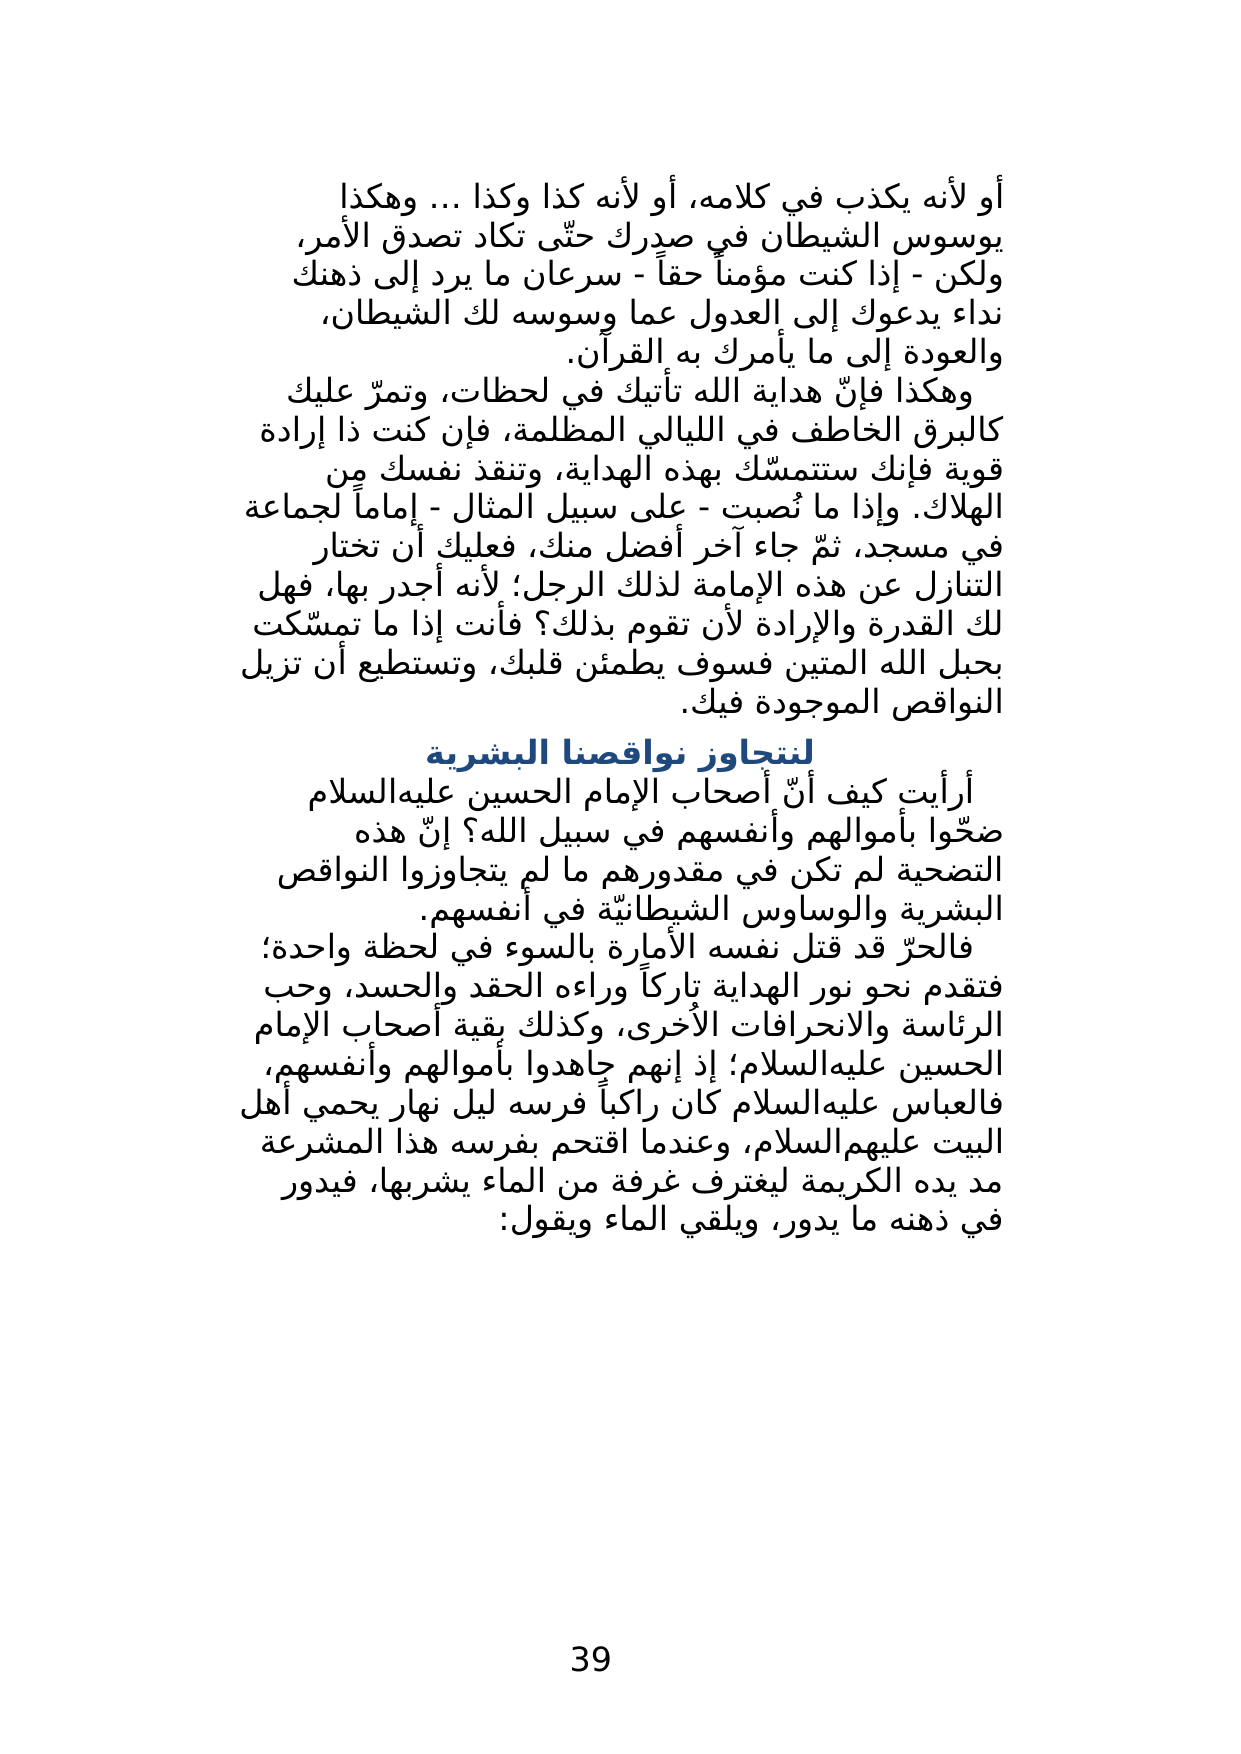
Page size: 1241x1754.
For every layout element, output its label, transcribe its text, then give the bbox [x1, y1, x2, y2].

text وهكذا فإنّ هداية الله تأتيك في لحظات، وتمرّ عليك كالبرق الخاطف في الليالي المظلمة، فإن كنت ذا إرادة قوية فإنك ستتمسّك بهذه الهداية، وتنقذ نفسك من الهلاك. وإذا ما نُصبت - على سبيل المثال - إماماً لجماعة في مسجد، ثمّ جاء آخر أفضل منك، فعليك أن تختار التنازل عن هذه الإمامة لذلك الرجل؛ لأنه أجدر بها، فهل لك القدرة والإرادة لأن تقوم بذلك؟ فأنت إذا ما تمسّكت بحبل الله المتين فسوف يطمئن قلبك، وتستطيع أن تزيل النواقص الموجودة فيك. [236, 371, 1004, 721]
text أو لأنه يكذب في كلامه، أو لأنه كذا وكذا … وهكذا يوسوس الشيطان في صدرك حتّى تكاد تصدق الأمر، ولكن - إذا كنت مؤمناً حقاً - سرعان ما يرد إلى ذهنك نداء يدعوك إلى العدول عما وسوسه لك الشيطان، والعودة إلى ما يأمرك به القرآن. [236, 177, 1004, 371]
subtitle لنتجاوز نواقصنا البشرية [236, 734, 1004, 772]
text أرأيت كيف أنّ أصحاب الإمام الحسين عليه‌السلام ضحّوا بأموالهم وأنفسهم في سبيل الله؟ إنّ هذه التضحية لم تكن في مقدورهم ما لم يتجاوزوا النواقص البشرية والوساوس الشيطانيّة في أنفسهم. [236, 772, 1004, 928]
text فالحرّ قد قتل نفسه الأمارة بالسوء في لحظة واحدة؛ فتقدم نحو نور الهداية تاركاً وراءه الحقد والحسد، وحب الرئاسة والانحرافات الاُخرى، وكذلك بقية أصحاب الإمام الحسين عليه‌السلام؛ إذ إنهم جاهدوا بأموالهم وأنفسهم، فالعباس عليه‌السلام كان راكباً فرسه ليل نهار يحمي أهل البيت عليهم‌السلام، وعندما اقتحم بفرسه هذا المشرعة مد يده الكريمة ليغترف غرفة من الماء يشربها، فيدور في ذهنه ما يدور، ويلقي الماء ويقول: [236, 928, 1004, 1239]
